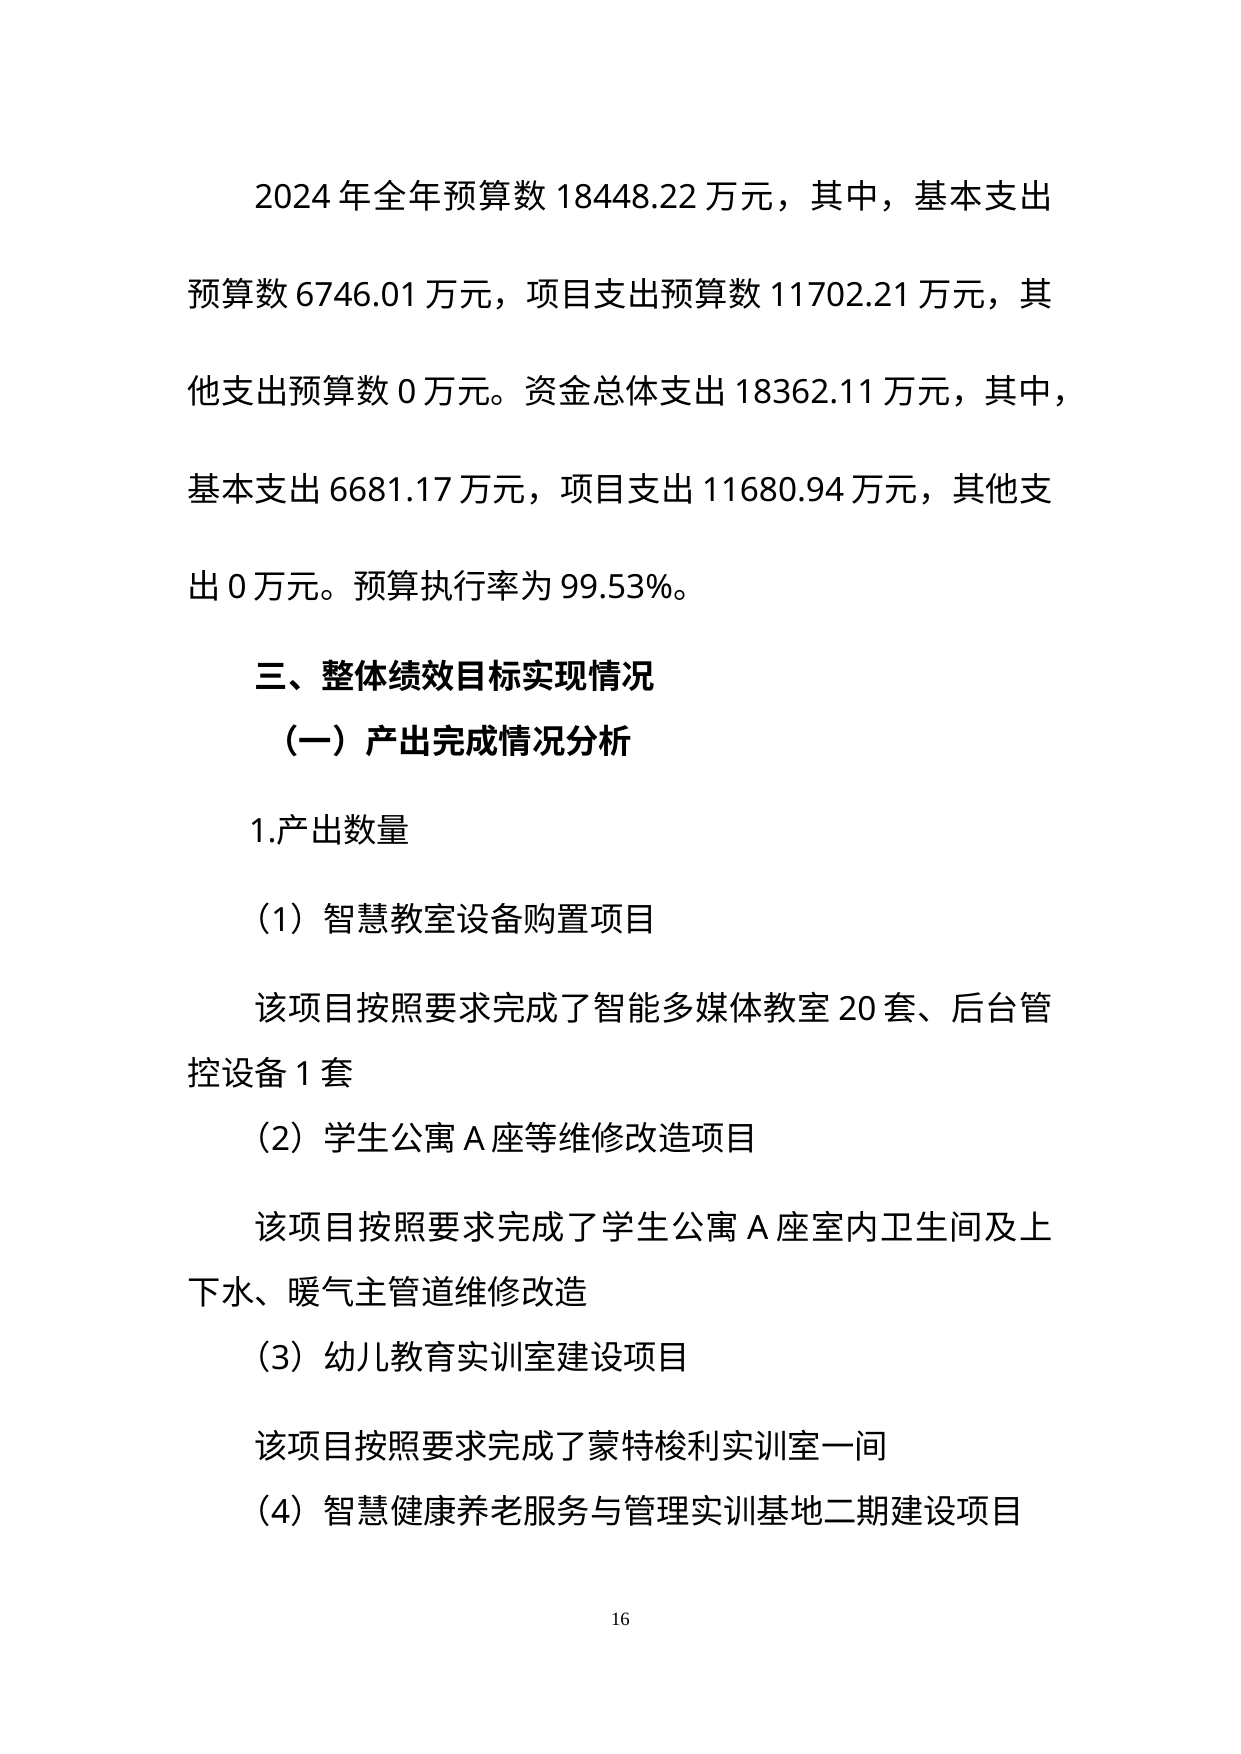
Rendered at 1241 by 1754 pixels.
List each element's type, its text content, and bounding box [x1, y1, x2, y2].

text 1.产出数量 [198, 795, 1053, 860]
text 该项目按照要求完成了学生公寓A座室内卫生间及上下水、暖气主管道维修改造 [187, 1193, 1053, 1323]
text （1）智慧教室设备购置项目 [187, 884, 1053, 949]
text 三、整体绩效目标实现情况 [187, 641, 1053, 706]
text （2）学生公寓A座等维修改造项目 [187, 1103, 1053, 1168]
text （3）幼儿教育实训室建设项目 [187, 1323, 1053, 1388]
text （一）产出完成情况分析 [198, 706, 1053, 771]
text 该项目按照要求完成了智能多媒体教室20套、后台管控设备1套 [187, 973, 1053, 1103]
text （4）智慧健康养老服务与管理实训基地二期建设项目 [187, 1477, 1053, 1542]
text 该项目按照要求完成了蒙特梭利实训室一间 [187, 1412, 1053, 1477]
text 2024年全年预算数18448.22万元，其中，基本支出预算数6746.01万元，项目支出预算数11702.21万元，其他支出预算数0万元。资金总体支出18362.11万元，其中，基本支出6681.17万元，项目支出11680.94万元，其他支出0万元。预算执行率为99.53%。 [187, 162, 1053, 617]
